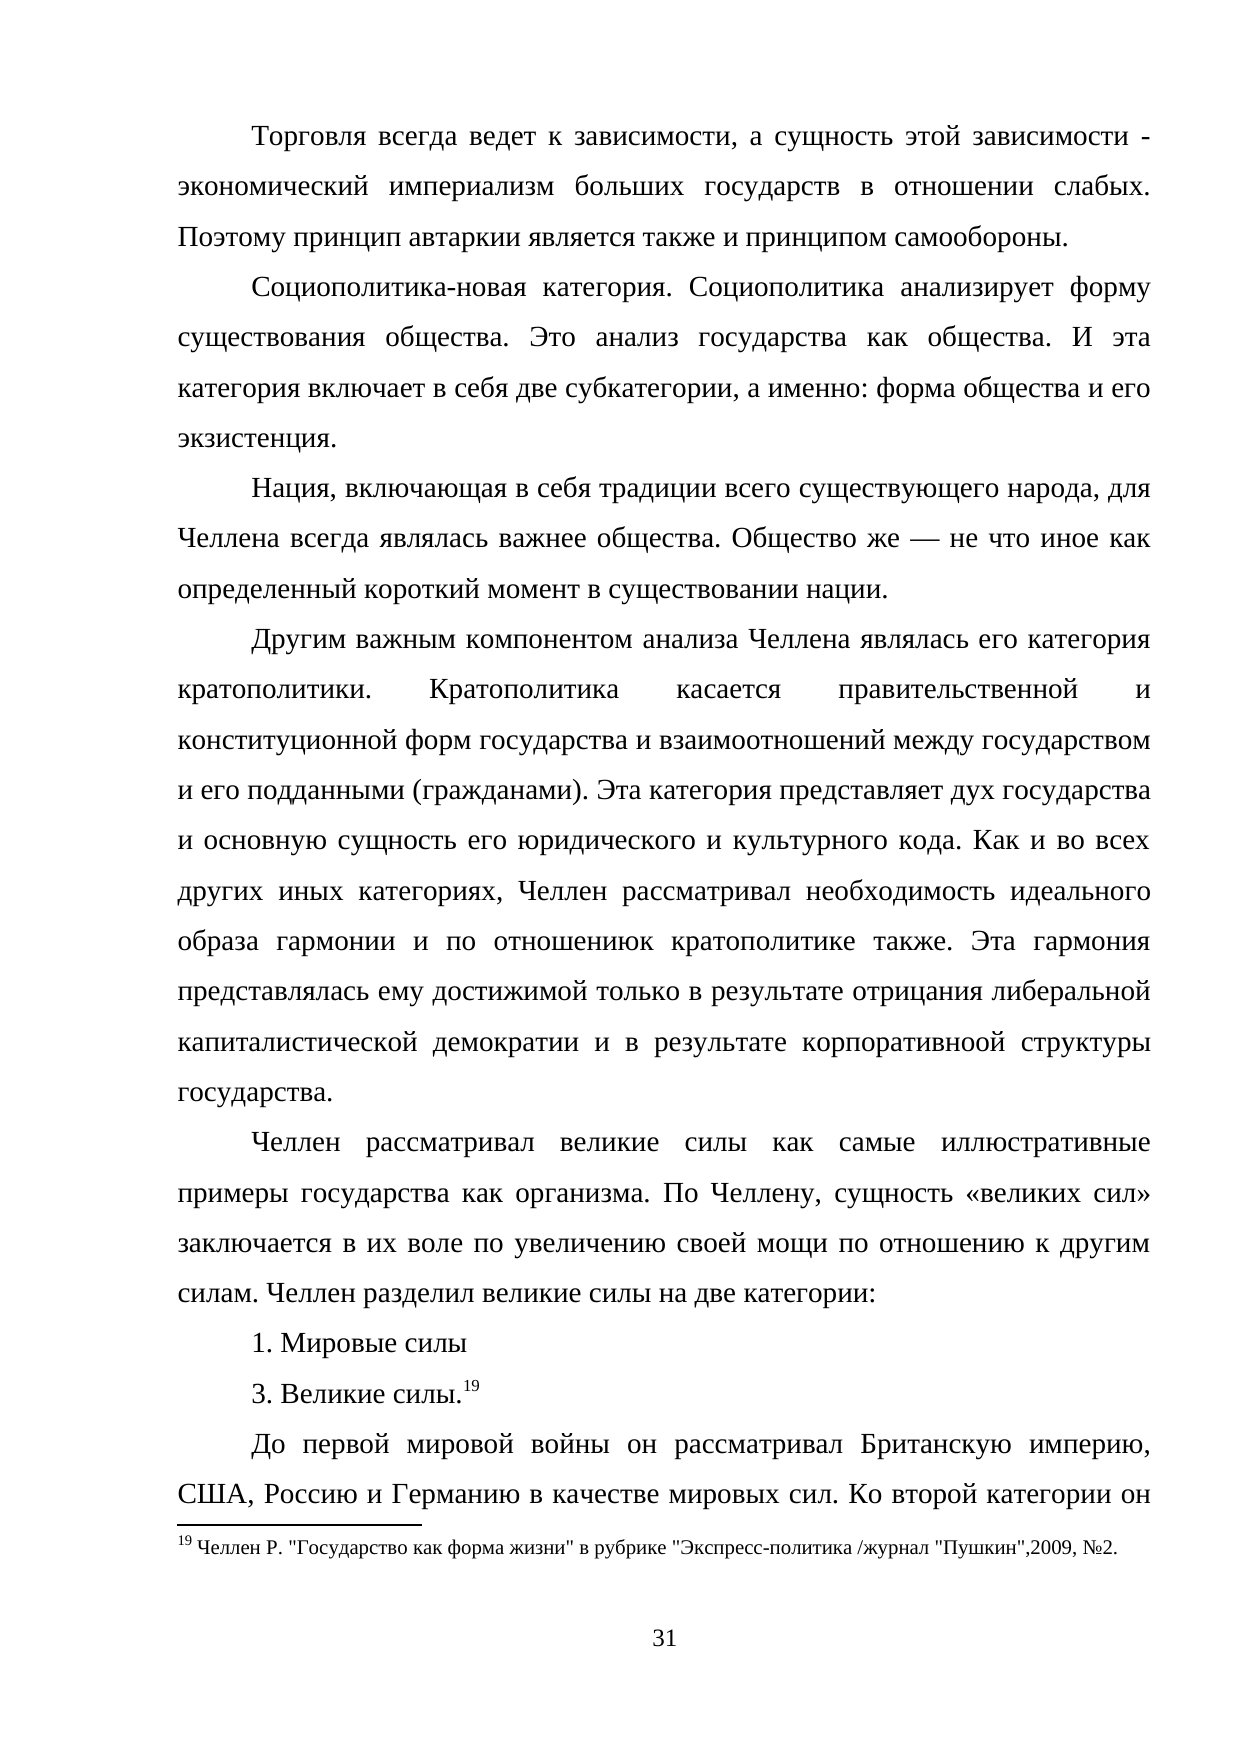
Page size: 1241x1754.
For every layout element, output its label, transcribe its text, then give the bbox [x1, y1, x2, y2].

text Нация, включающая в себя традиции всего существующего народа, для Челлена всегда являлась важнее общества. Общество же — не что иное как определенный короткий момент в существовании нации. [177, 470, 1152, 604]
text 3. Великие силы. [177, 1376, 1152, 1409]
text Торговля всегда ведет к зависимости, а сущность этой зависимости -экономический империализм больших государств в отношении слабых. Поэтому принцип автаркии является также и принципом самообороны. [177, 118, 1152, 252]
text Социополитика-новая категория. Социополитика анализирует форму существования общества. Это анализ государства как общества. И эта категория включает в себя две субкатегории, а именно: форма общества и его экзистенция. [177, 269, 1152, 453]
text Челлен рассматривал великие силы как самые иллюстративные примеры государства как организма. По Челлену, сущность «великих сил» заключается в их воле по увеличению своей мощи по отношению к другим силам. Челлен разделил великие силы на две категории: [177, 1124, 1152, 1309]
text 1. Мировые силы [177, 1326, 1152, 1359]
text Другим важным компонентом анализа Челлена являлась его категория кратополитики. Кратополитика касается правительственной и конституционной форм государства и взаимоотношений между государством и его подданными (гражданами). Эта категория представляет дух государства и основную сущность его юридического и культурного кода. Как и во всех других иных категориях, Челлен рассматривал необходимость идеального образа гармонии и по отношениюк кратополитике также. Эта гармония представлялась ему достижимой только в результате отрицания либеральной капиталистической демократии и в результате корпоративноой структуры государства. [177, 621, 1152, 1108]
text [177, 1426, 1152, 1510]
